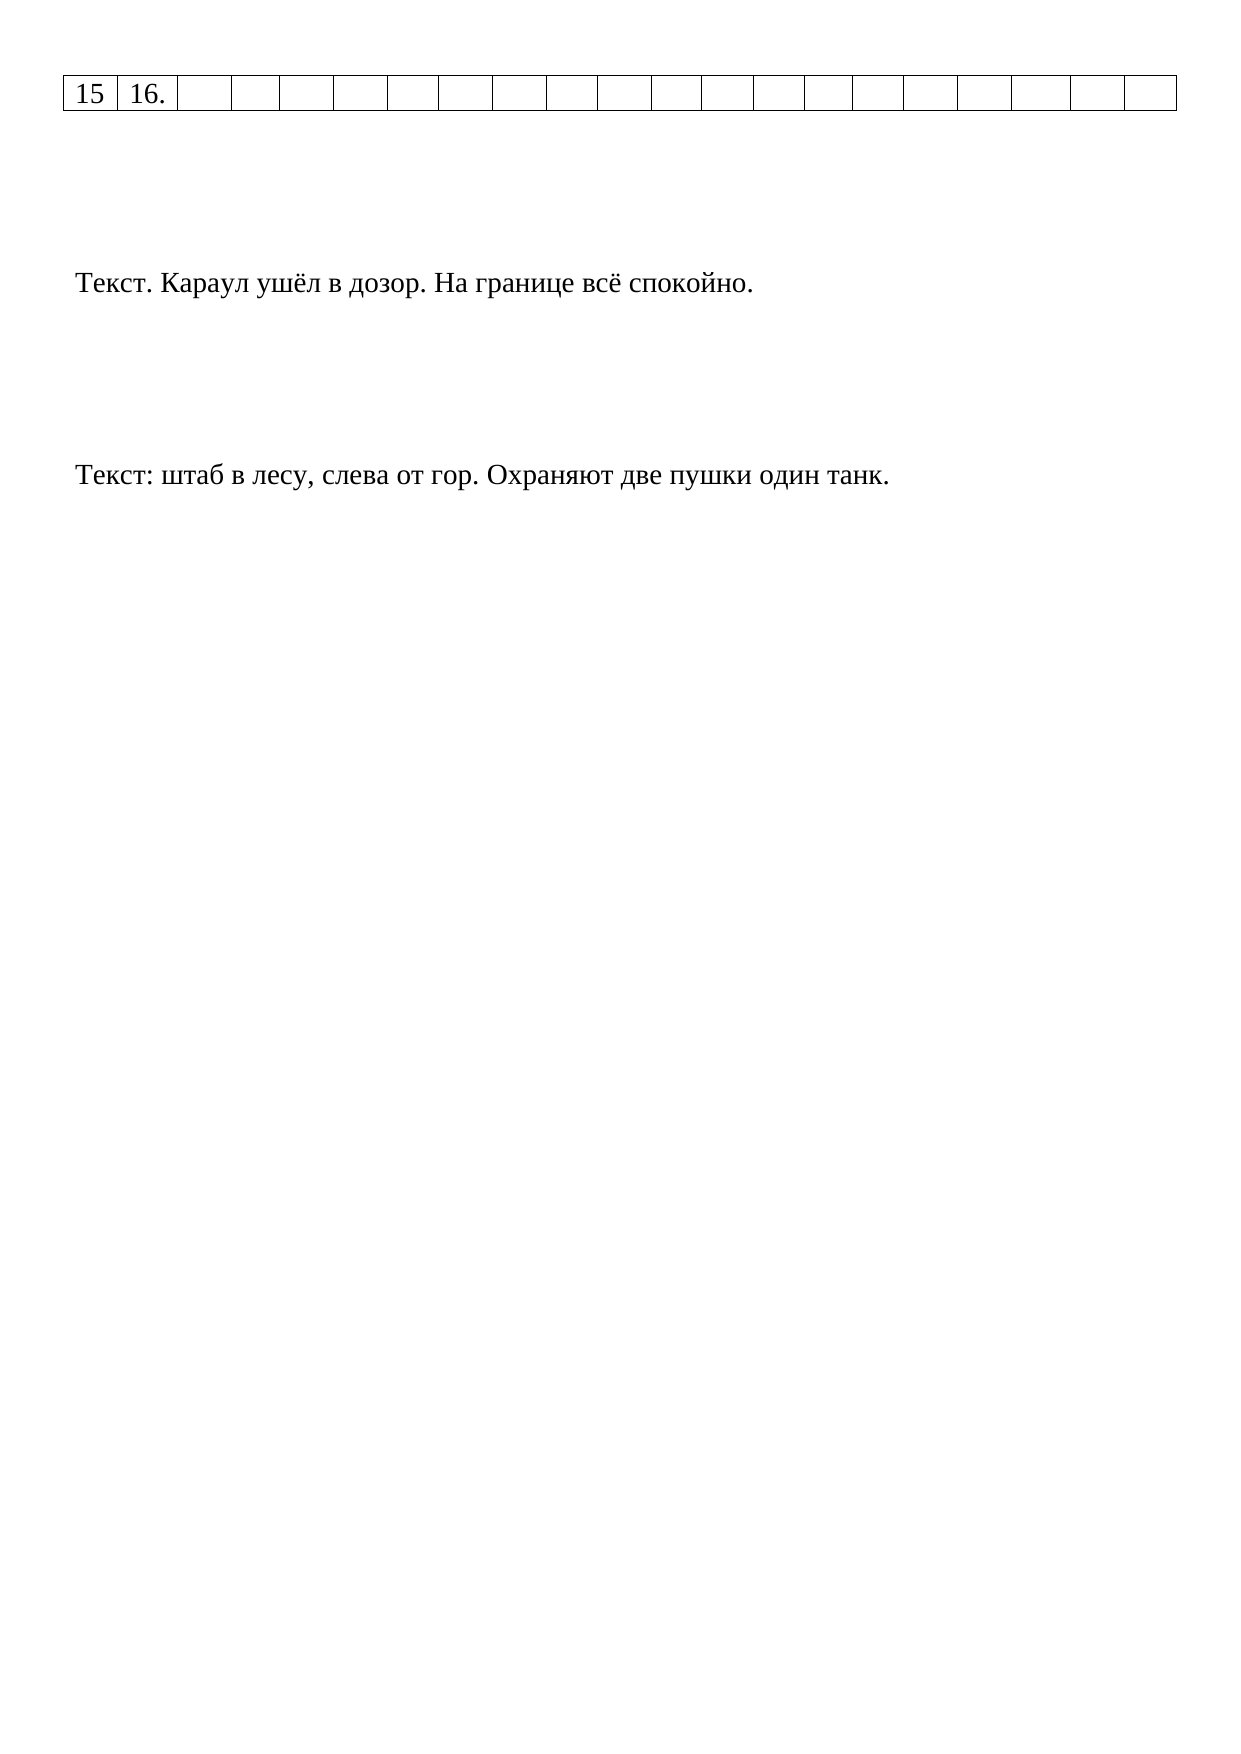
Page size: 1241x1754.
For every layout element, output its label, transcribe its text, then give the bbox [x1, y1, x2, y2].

table_cell [493, 76, 546, 109]
table_cell [388, 76, 438, 109]
table_cell [178, 76, 231, 109]
table_cell [805, 76, 852, 109]
table_cell [280, 76, 333, 109]
table_cell [702, 76, 753, 109]
text Текст: штаб в лесу, слева от гор. Охраняют две пушки один танк. [75, 457, 1165, 491]
table_cell [1012, 76, 1070, 109]
table_cell 16. [118, 76, 177, 109]
table_cell [1071, 76, 1124, 109]
table_cell 15 [64, 76, 117, 109]
table_cell [1125, 76, 1176, 109]
table_cell [652, 76, 701, 109]
table_cell [547, 76, 597, 109]
table_cell [958, 76, 1011, 109]
table_cell [904, 76, 957, 109]
table_cell [439, 76, 492, 109]
table_cell [754, 76, 804, 109]
table_cell [598, 76, 651, 109]
table_cell [334, 76, 387, 109]
text Текст. Караул ушёл в дозор. На границе всё спокойно. [75, 265, 1165, 298]
table_cell [853, 76, 903, 109]
table_cell [232, 76, 279, 109]
